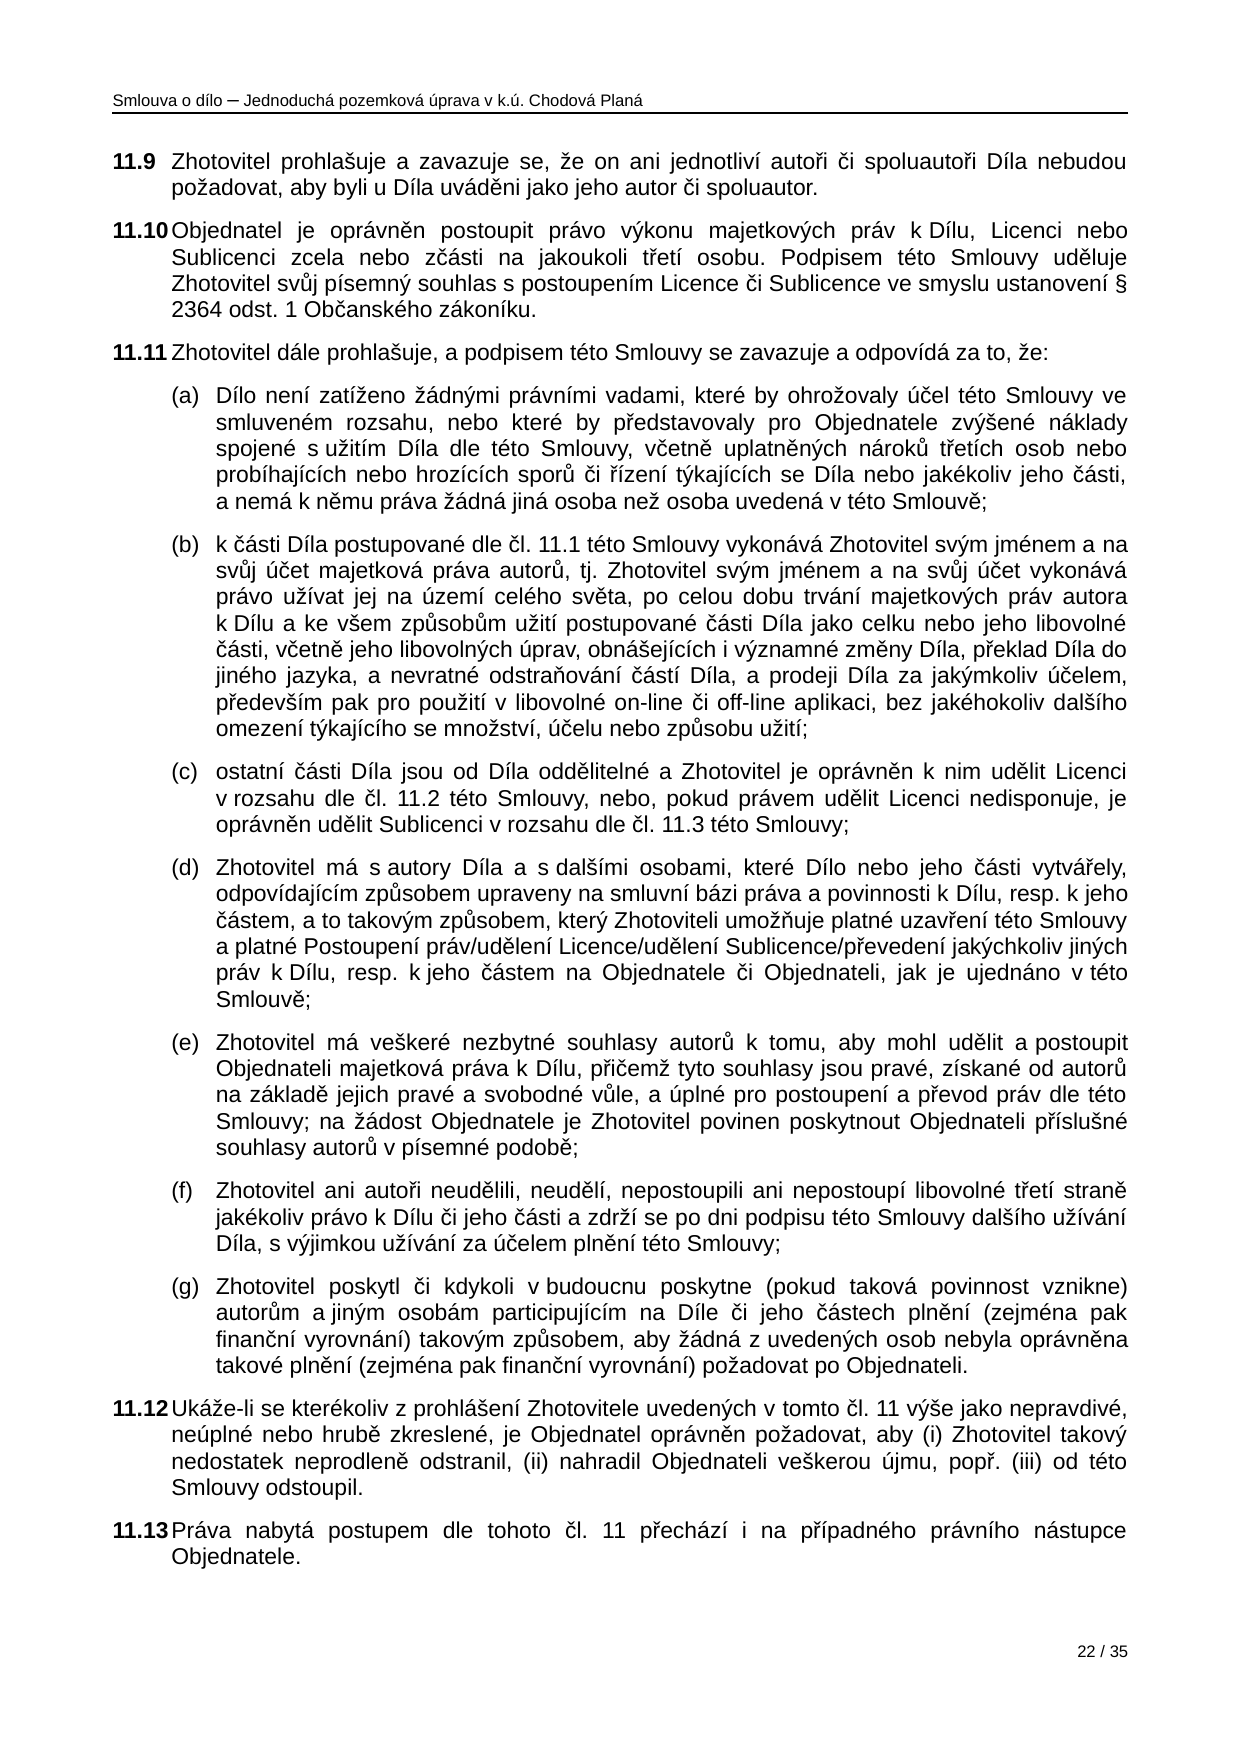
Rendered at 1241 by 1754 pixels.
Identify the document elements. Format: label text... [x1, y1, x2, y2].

text Ukáže-li se kterékoliv z prohlášení Zhotovitele uvedených v tomto čl. 11 výše jako nepravdivé, neúplné nebo hrubě zkreslené, je Objednatel oprávněn požadovat, aby (i) Zhotovitel takový nedostatek neprodleně odstranil, (ii) nahradil Objednateli veškerou újmu, popř. (iii) od této Smlouvy odstoupil. [112, 1395, 1128, 1500]
text Zhotovitel prohlašuje a zavazuje se, že on ani jednotliví autoři či spoluautoři Díla nebudou požadovat, aby byli u Díla uváděni jako jeho autor či spoluautor. [112, 148, 1128, 200]
list Dílo není zatíženo žádnými právními vadami, které by ohrožovaly účel této Smlouvy ve smluveném rozsahu, nebo které by představovaly pro Objednatele zvýšené náklady spojené s užitím Díla dle této Smlouvy, včetně uplatněných nároků třetích osob nebo probíhajících nebo hrozících sporů či řízení týkajících se Díla nebo jakékoliv jeho části, a nemá k němu práva žádná jiná osoba než osoba uvedená v této Smlouvě; [171, 382, 1128, 514]
text Zhotovitel poskytl či kdykoli v budoucnu poskytne (pokud taková povinnost vznikne) autorům a jiným osobám participujícím na Díle či jeho částech plnění (zejména pak finanční vyrovnání) takovým způsobem, aby žádná z uvedených osob nebyla oprávněna takové plnění (zejména pak finanční vyrovnání) požadovat po Objednateli. [171, 1273, 1128, 1378]
text Práva nabytá postupem dle tohoto čl. 11 přechází i na případného právního nástupce Objednatele. [112, 1517, 1128, 1570]
text Zhotovitel dále prohlašuje, a podpisem této Smlouvy se zavazuje a odpovídá za to, že: [112, 339, 1128, 366]
text Zhotovitel má veškeré nezbytné souhlasy autorů k tomu, aby mohl udělit a postoupit Objednateli majetková práva k Dílu, přičemž tyto souhlasy jsou pravé, získané od autorů na základě jejich pravé a svobodné vůle, a úplné pro postoupení a převod práv dle této Smlouvy; na žádost Objednatele je Zhotovitel povinen poskytnout Objednateli příslušné souhlasy autorů v písemné podobě; [171, 1029, 1128, 1160]
text ostatní části Díla jsou od Díla oddělitelné a Zhotovitel je oprávněn k nim udělit Licenci v rozsahu dle čl. 11.2 této Smlouvy, nebo, pokud právem udělit Licenci nedisponuje, je oprávněn udělit Sublicenci v rozsahu dle čl. 11.3 této Smlouvy; [171, 758, 1128, 837]
text Zhotovitel ani autoři neudělili, neudělí, nepostoupili ani nepostoupí libovolné třetí straně jakékoliv právo k Dílu či jeho části a zdrží se po dni podpisu této Smlouvy dalšího užívání Díla, s výjimkou užívání za účelem plnění této Smlouvy; [171, 1177, 1128, 1256]
text k části Díla postupované dle čl. 11.1 této Smlouvy vykonává Zhotovitel svým jménem a na svůj účet majetková práva autorů, tj. Zhotovitel svým jménem a na svůj účet vykonává právo užívat jej na území celého světa, po celou dobu trvání majetkových práv autora k Dílu a ke všem způsobům užití postupované části Díla jako celku nebo jeho libovolné části, včetně jeho libovolných úprav, obnášejících i významné změny Díla, překlad Díla do jiného jazyka, a nevratné odstraňování částí Díla, a prodeji Díla za jakýmkoliv účelem, především pak pro použití v libovolné on-line či off-line aplikaci, bez jakéhokoliv dalšího omezení týkajícího se množství, účelu nebo způsobu užití; [171, 531, 1128, 741]
text Zhotovitel má s autory Díla a s dalšími osobami, které Dílo nebo jeho části vytvářely, odpovídajícím způsobem upraveny na smluvní bázi práva a povinnosti k Dílu, resp. k jeho částem, a to takovým způsobem, který Zhotoviteli umožňuje platné uzavření této Smlouvy a platné Postoupení práv/udělení Licence/udělení Sublicence/převedení jakýchkoliv jiných práv k Dílu, resp. k jeho částem na Objednatele či Objednateli, jak je ujednáno v této Smlouvě; [171, 854, 1128, 1012]
text Objednatel je oprávněn postoupit právo výkonu majetkových práv k Dílu, Licenci nebo Sublicenci zcela nebo zčásti na jakoukoli třetí osobu. Podpisem této Smlouvy uděluje Zhotovitel svůj písemný souhlas s postoupením Licence či Sublicence ve smyslu ustanovení § 2364 odst. 1 Občanského zákoníku. [112, 217, 1128, 322]
